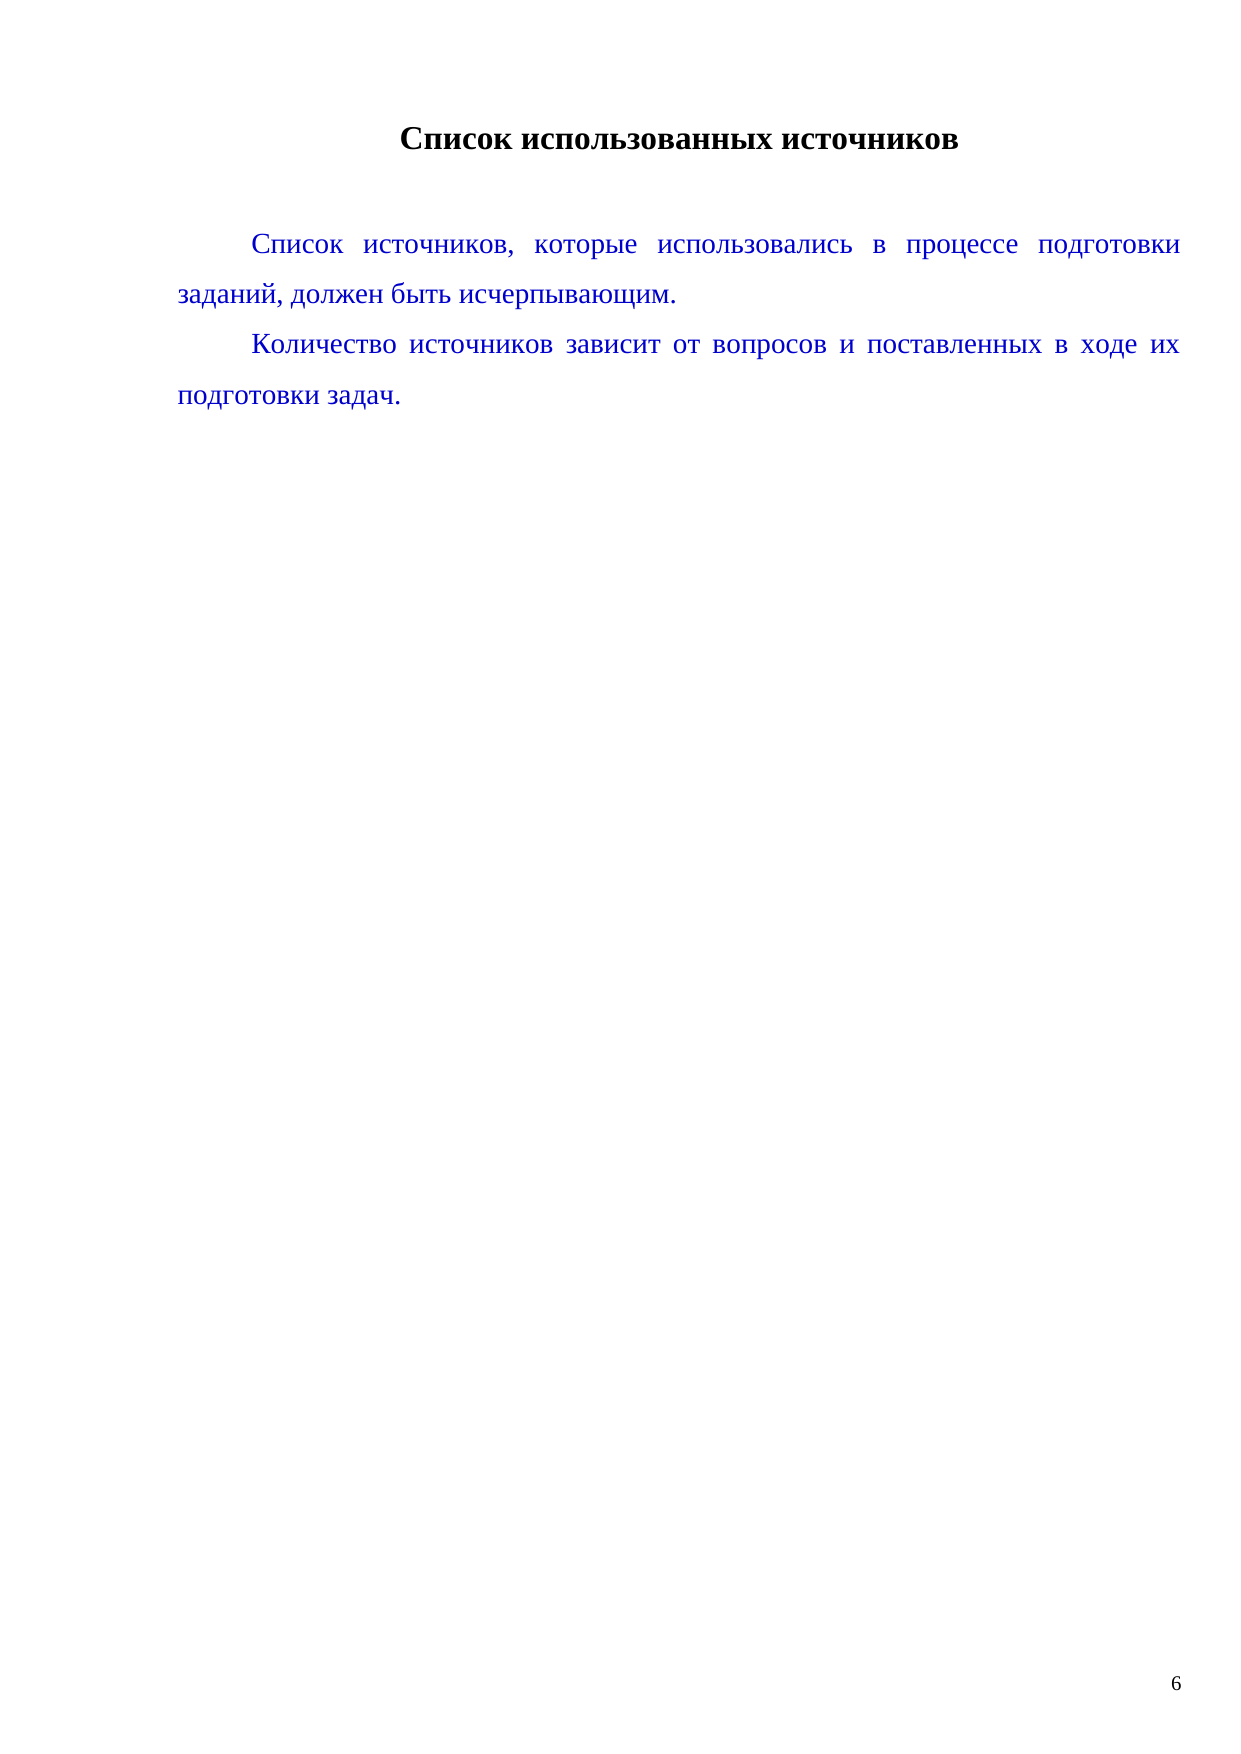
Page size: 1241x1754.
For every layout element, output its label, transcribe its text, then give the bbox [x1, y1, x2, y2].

text Список источников, которые использовались в процессе подготовки заданий, должен быть исчерпывающим. [177, 226, 1181, 310]
text Количество источников зависит от вопросов и поставленных в ходе их подготовки задач. [177, 327, 1181, 410]
text Список использованных источников [177, 118, 1181, 156]
